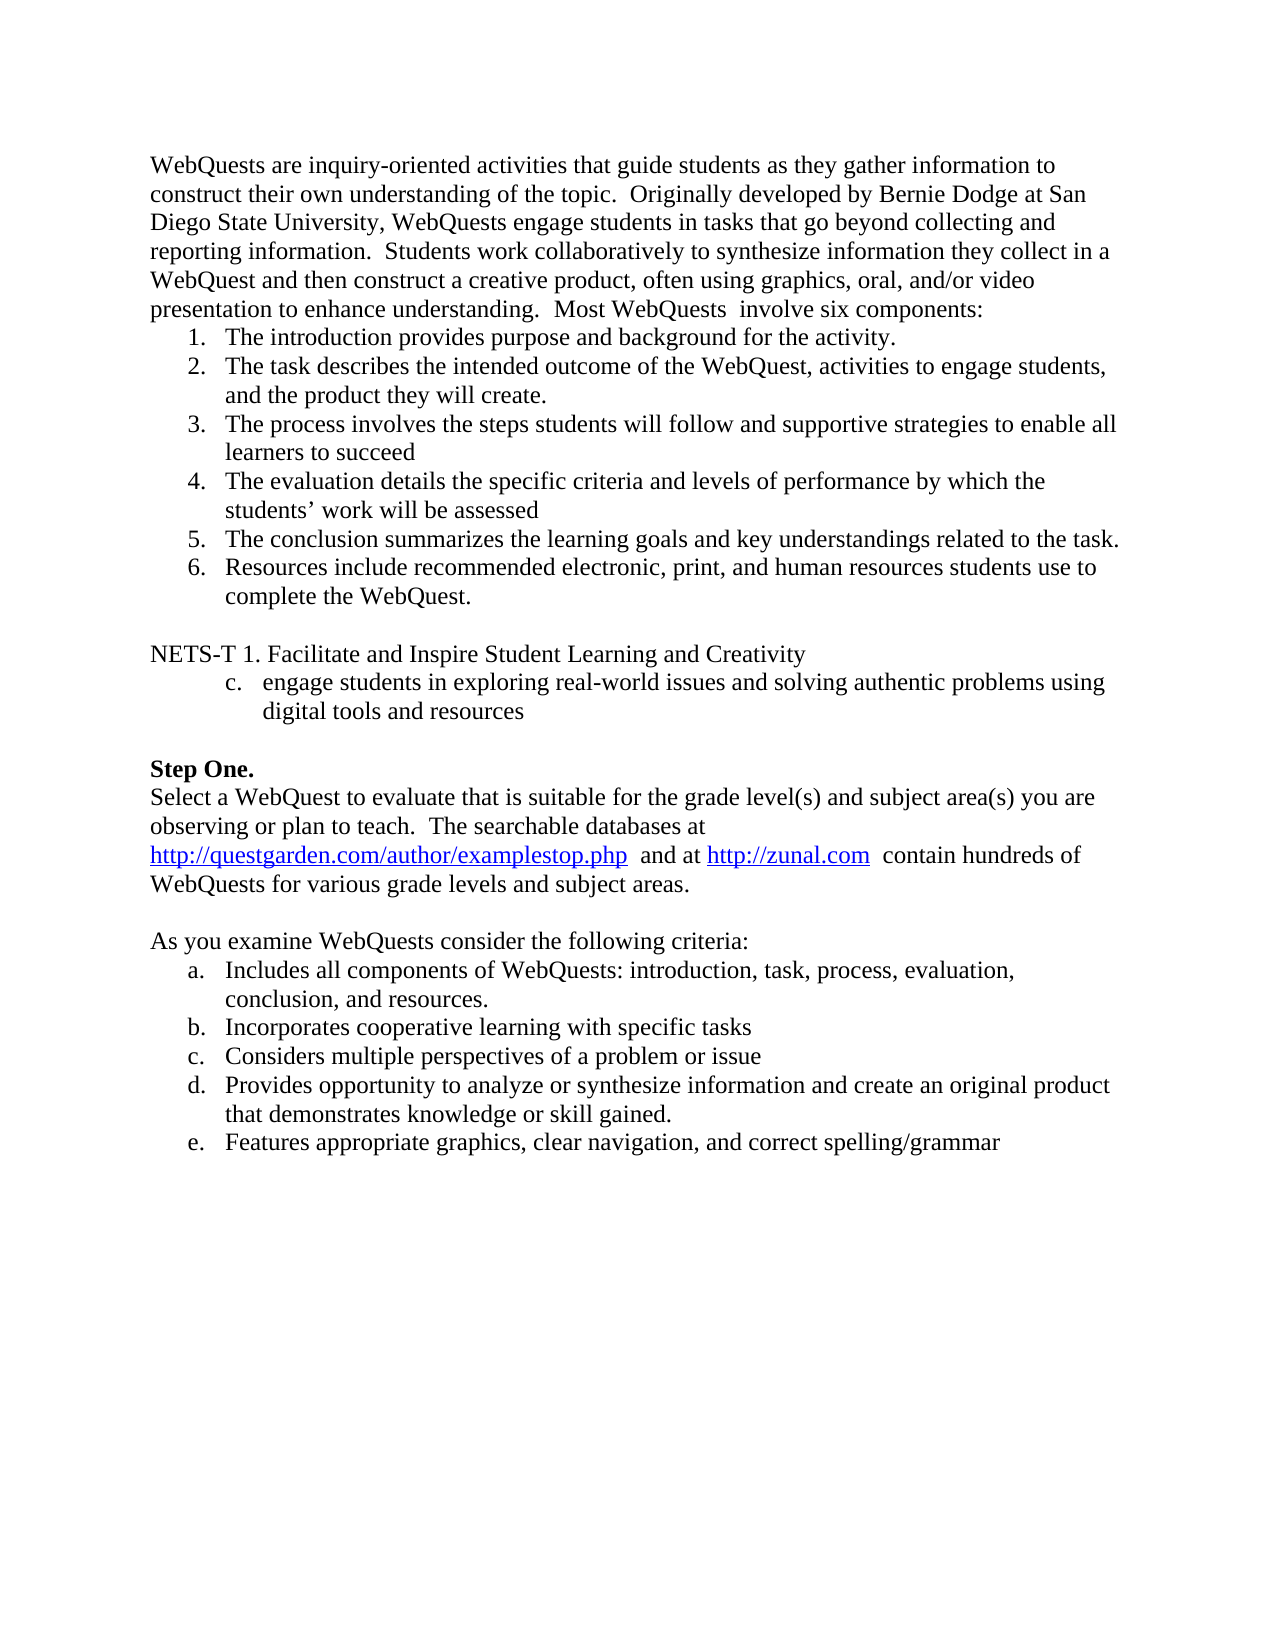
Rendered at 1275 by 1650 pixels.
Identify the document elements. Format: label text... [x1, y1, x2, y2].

list Features appropriate graphics, clear navigation, and correct spelling/grammar [187, 1127, 1125, 1156]
list Includes all components of WebQuests: introduction, task, process, evaluation, conclusion, and resources. [187, 955, 1125, 1012]
text NETS-T 1. Facilitate and Inspire Student Learning and Creativity [150, 639, 1125, 667]
list Provides opportunity to analyze or synthesize information and create an original product that demonstrates knowledge or skill gained. [187, 1070, 1125, 1127]
list The introduction provides purpose and background for the activity. [187, 322, 1125, 351]
list The conclusion summarizes the learning goals and key understandings related to the task. [187, 524, 1125, 552]
list Incorporates cooperative learning with specific tasks [187, 1012, 1125, 1041]
text As you examine WebQuests consider the following criteria: [150, 926, 1125, 955]
text Select a WebQuest to evaluate that is suitable for the grade level(s) and subject area(s) you are observing or plan to teach. The searchable databases at http://questgarden.com/author/examplestop.php and at http://zunal.com contain hundreds of WebQuests for various grade levels and subject areas. [150, 782, 1125, 897]
list engage students in exploring real-world issues and solving authentic problems using digital tools and resources [225, 667, 1125, 725]
text Step One. [150, 754, 1125, 782]
list The task describes the intended outcome of the WebQuest, activities to engage students, and the product they will create. [187, 351, 1125, 409]
list Considers multiple perspectives of a problem or issue [187, 1041, 1125, 1070]
list The process involves the steps students will follow and supportive strategies to enable all learners to succeed [187, 409, 1125, 466]
list Resources include recommended electronic, print, and human resources students use to complete the WebQuest. [187, 552, 1125, 610]
text WebQuests are inquiry-oriented activities that guide students as they gather information to construct their own understanding of the topic. Originally developed by Bernie Dodge at San Diego State University, WebQuests engage students in tasks that go beyond collecting and reporting information. Students work collaboratively to synthesize information they collect in a WebQuest and then construct a creative product, often using graphics, oral, and/or video presentation to enhance understanding. Most WebQuests involve six components: [150, 150, 1125, 322]
list The evaluation details the specific criteria and levels of performance by which the students’ work will be assessed [187, 466, 1125, 524]
